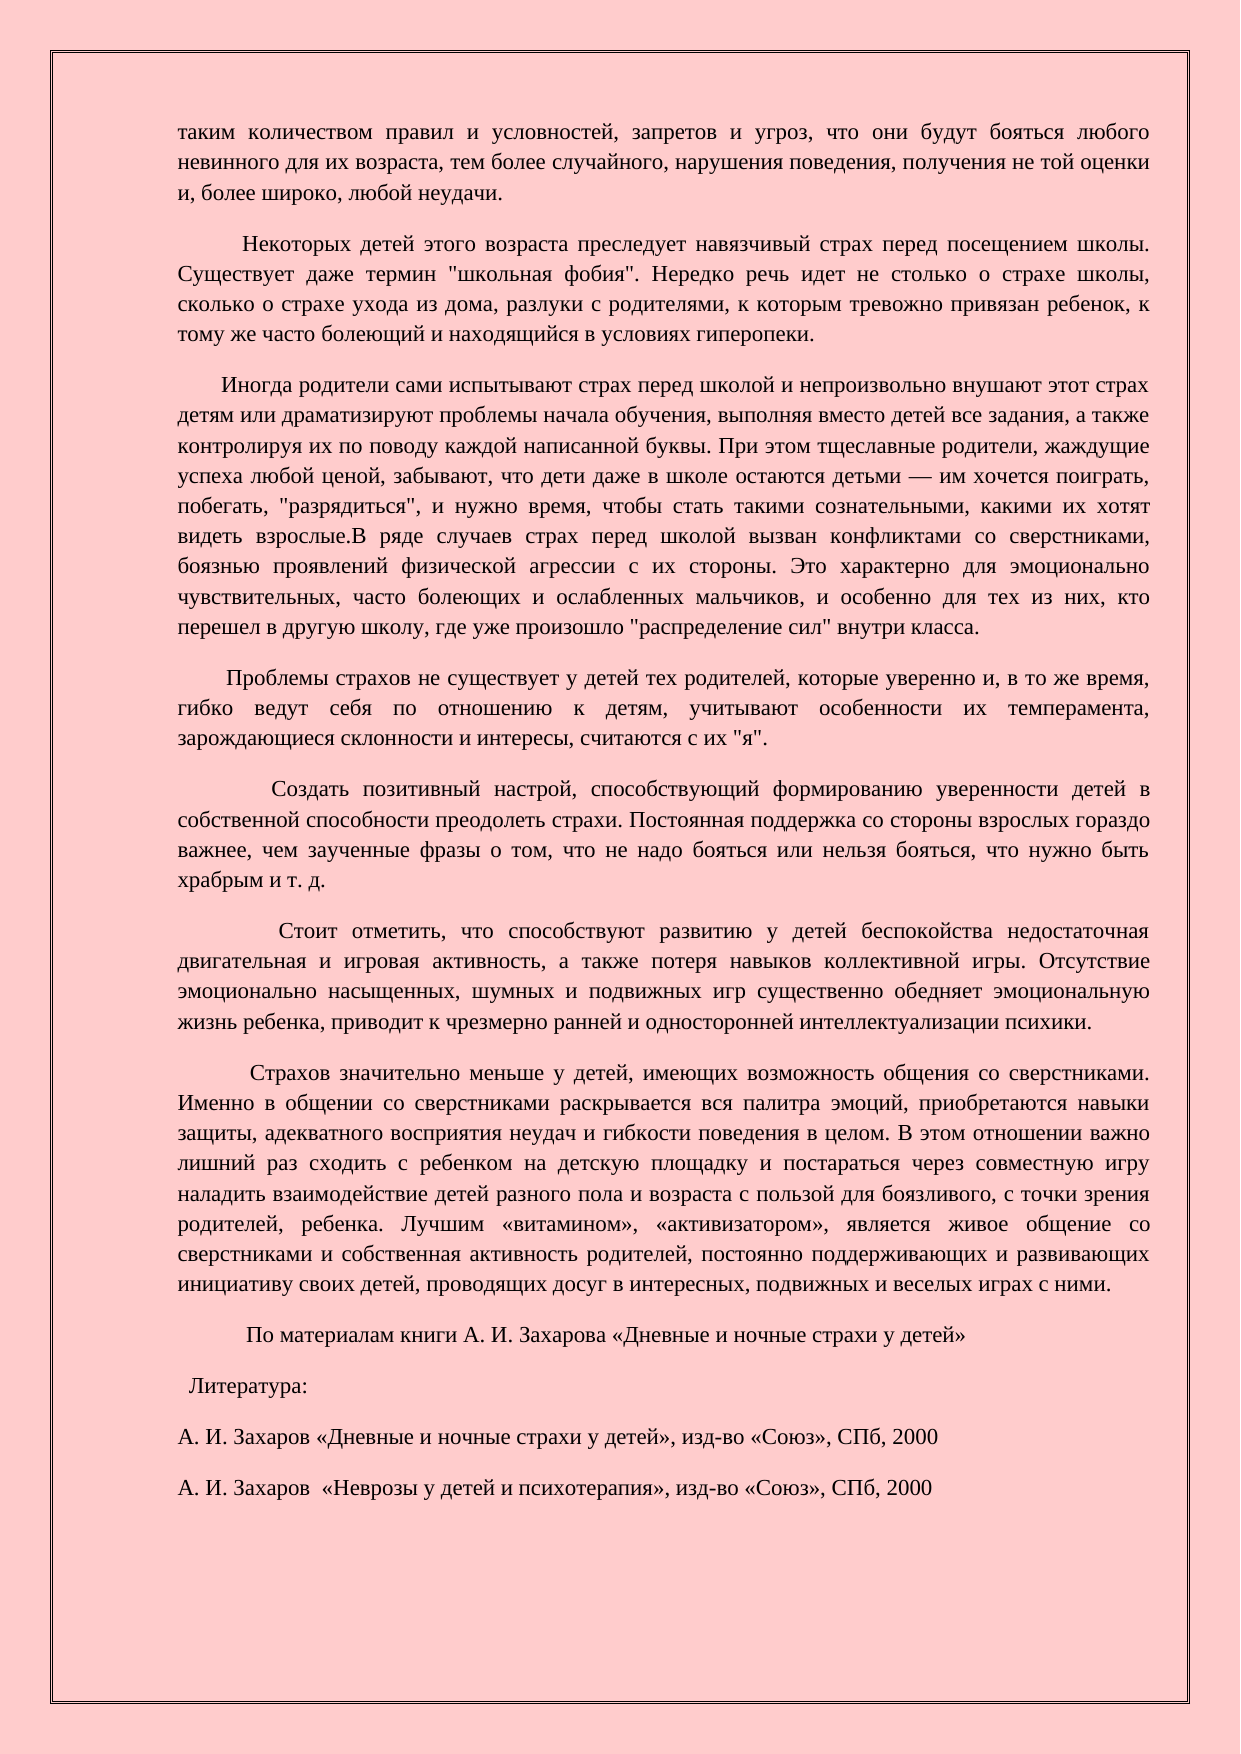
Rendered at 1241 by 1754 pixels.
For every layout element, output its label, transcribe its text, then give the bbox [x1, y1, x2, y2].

text Литература: [177, 1372, 1152, 1399]
text По материалам книги А. И. Захарова «Дневные и ночные страхи у детей» [177, 1321, 1152, 1348]
text Проблемы страхов не существует у детей тех родителей, которые уверенно и, в то же время, гибко ведут себя по отношению к детям, учитывают особенности их темперамента, зарождающиеся склон­ности и интересы, считаются с их "я". [177, 664, 1152, 751]
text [177, 118, 1152, 205]
text Некоторых детей этого возраста преследует навязчивый страх перед посещением школы. Существует даже термин "школьная фобия". Нередко речь идет не столько о страхе школы, сколько о страхе ухода из дома, разлуки с родителями, к которым тревожно привязан ребенок, к тому же часто болеющий и находящийся в условиях гиперопеки. [177, 229, 1152, 347]
text А. И. Захаров «Дневные и ночные страхи у детей», изд-во «Союз», СПб, 2000 [177, 1423, 1152, 1450]
text Стоит отметить, что способствуют развитию у детей беспокойства недостаточная двигательная и игровая активность, а также потеря навыков коллективной игры. Отсутствие эмоционально насыщенных, шумных и подвижных игр существенно обедняет эмоциональную жизнь ребенка, приводит к чрезмерно ранней и односторонней интеллектуализации психики. [177, 917, 1152, 1034]
text Создать позитивный настрой, способствующий формированию уверенности детей в собственной способности преодолеть страхи. Постоянная поддержка со стороны взрослых гораздо важнее, чем заученные фразы о том, что не надо бояться или нельзя бояться, что нужно быть храбрым и т. д. [177, 775, 1152, 892]
text А. И. Захаров «Неврозы у детей и психотерапия», изд-во «Союз», СПб, 2000 [177, 1474, 1152, 1501]
text Страхов значительно меньше у детей, имеющих возможность общения со сверстниками. Именно в общении со сверстниками раскрывается вся палитра эмоций, приобретаются навыки защиты, адекватного восприятия неудач и гибкости поведения в целом. В этом отношении важно лишний раз сходить с ребенком на детскую площадку и постараться через совместную игру наладить взаимодействие детей разного пола и возраста с пользой для боязливого, с точки зрения родителей, ребенка. Лучшим «витамином», «активизатором», является живое общение со сверстниками и собственная активность родителей, постоянно поддерживающих и развивающих инициативу своих детей, проводящих досуг в интересных, подвижных и веселых играх с ними. [177, 1059, 1152, 1297]
text Иногда родители сами испытывают страх перед школой и непроизвольно внушают этот страх детям или драматизируют проблемы начала обучения, выполняя вместо детей все задания, а также контролируя их по поводу каждой написанной буквы. При этом тщеславные родители, жаждущие успеха любой ценой, забывают, что дети даже в школе остаются детьми — им хочется поиграть, побегать, "разрядиться", и нужно время, чтобы стать такими сознательными, какими их хотят видеть взрослые.В ряде случаев страх перед школой вызван конфликтами со сверстниками, боязнью проявлений физической агрессии с их стороны. Это характерно для эмоционально чувствительных, часто болеющих и ослабленных мальчиков, и особенно для тех из них, кто перешел в другую школу, где уже произошло "распределение сил" внутри класса. [177, 371, 1152, 639]
